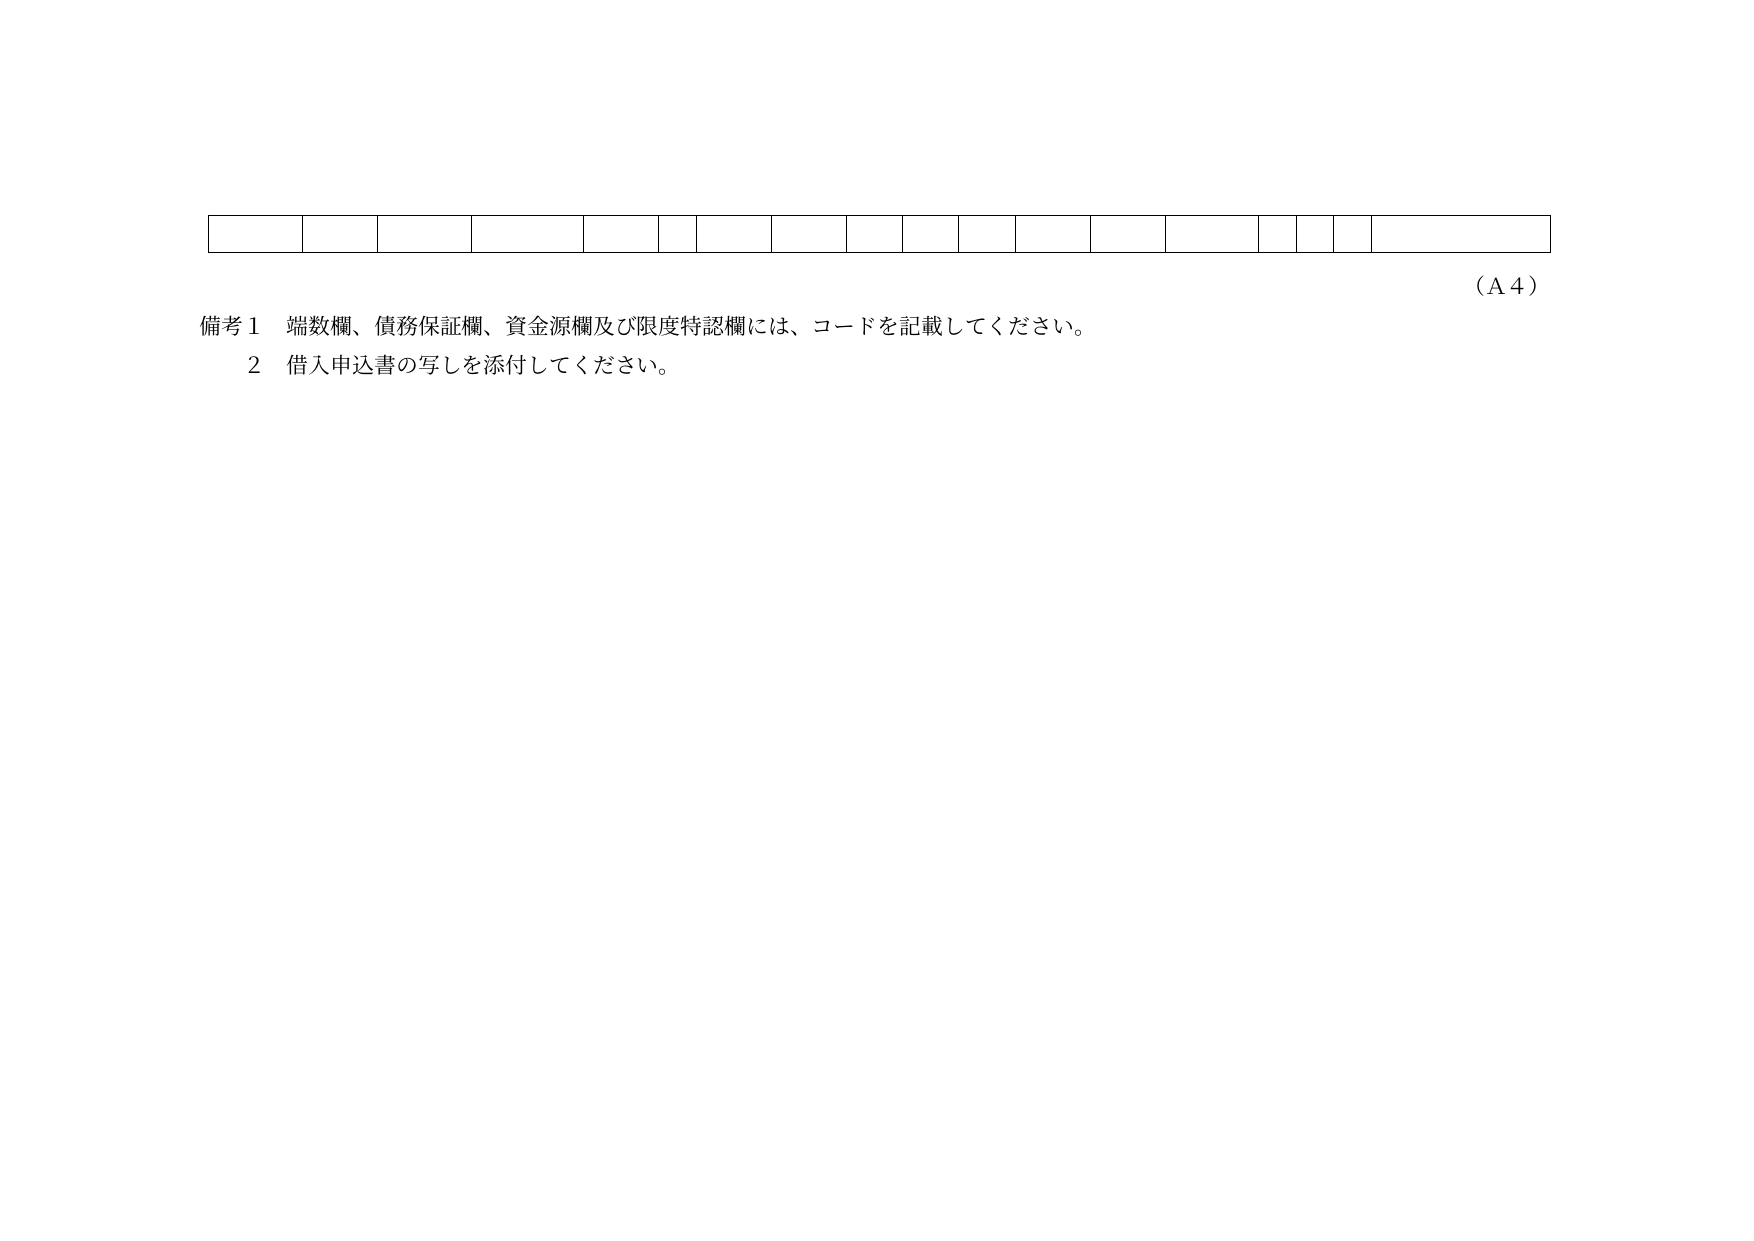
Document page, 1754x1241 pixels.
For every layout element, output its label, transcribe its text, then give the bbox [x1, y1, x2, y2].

table_cell [303, 216, 377, 252]
table_cell [584, 216, 658, 252]
table_cell [697, 216, 771, 252]
table_cell [847, 216, 902, 252]
table_cell [1016, 216, 1090, 252]
table_cell [472, 216, 583, 252]
table_cell [772, 216, 846, 252]
table_cell [1297, 216, 1333, 252]
table_cell [1259, 216, 1296, 252]
table_cell [1372, 216, 1550, 252]
table_cell [659, 216, 696, 252]
table_cell [1166, 216, 1258, 252]
table_cell [1334, 216, 1371, 252]
table_cell [959, 216, 1015, 252]
text 備考１ 端数欄、債務保証欄、資金源欄及び限度特認欄には、コードを記載してください。 [177, 305, 1577, 345]
text ２ 借入申込書の写しを添付してください。 [177, 345, 1577, 384]
table_cell [1091, 216, 1165, 252]
table_cell [378, 216, 471, 252]
text （Ａ４） [177, 266, 1550, 305]
table_cell [903, 216, 958, 252]
table_cell [209, 216, 302, 252]
